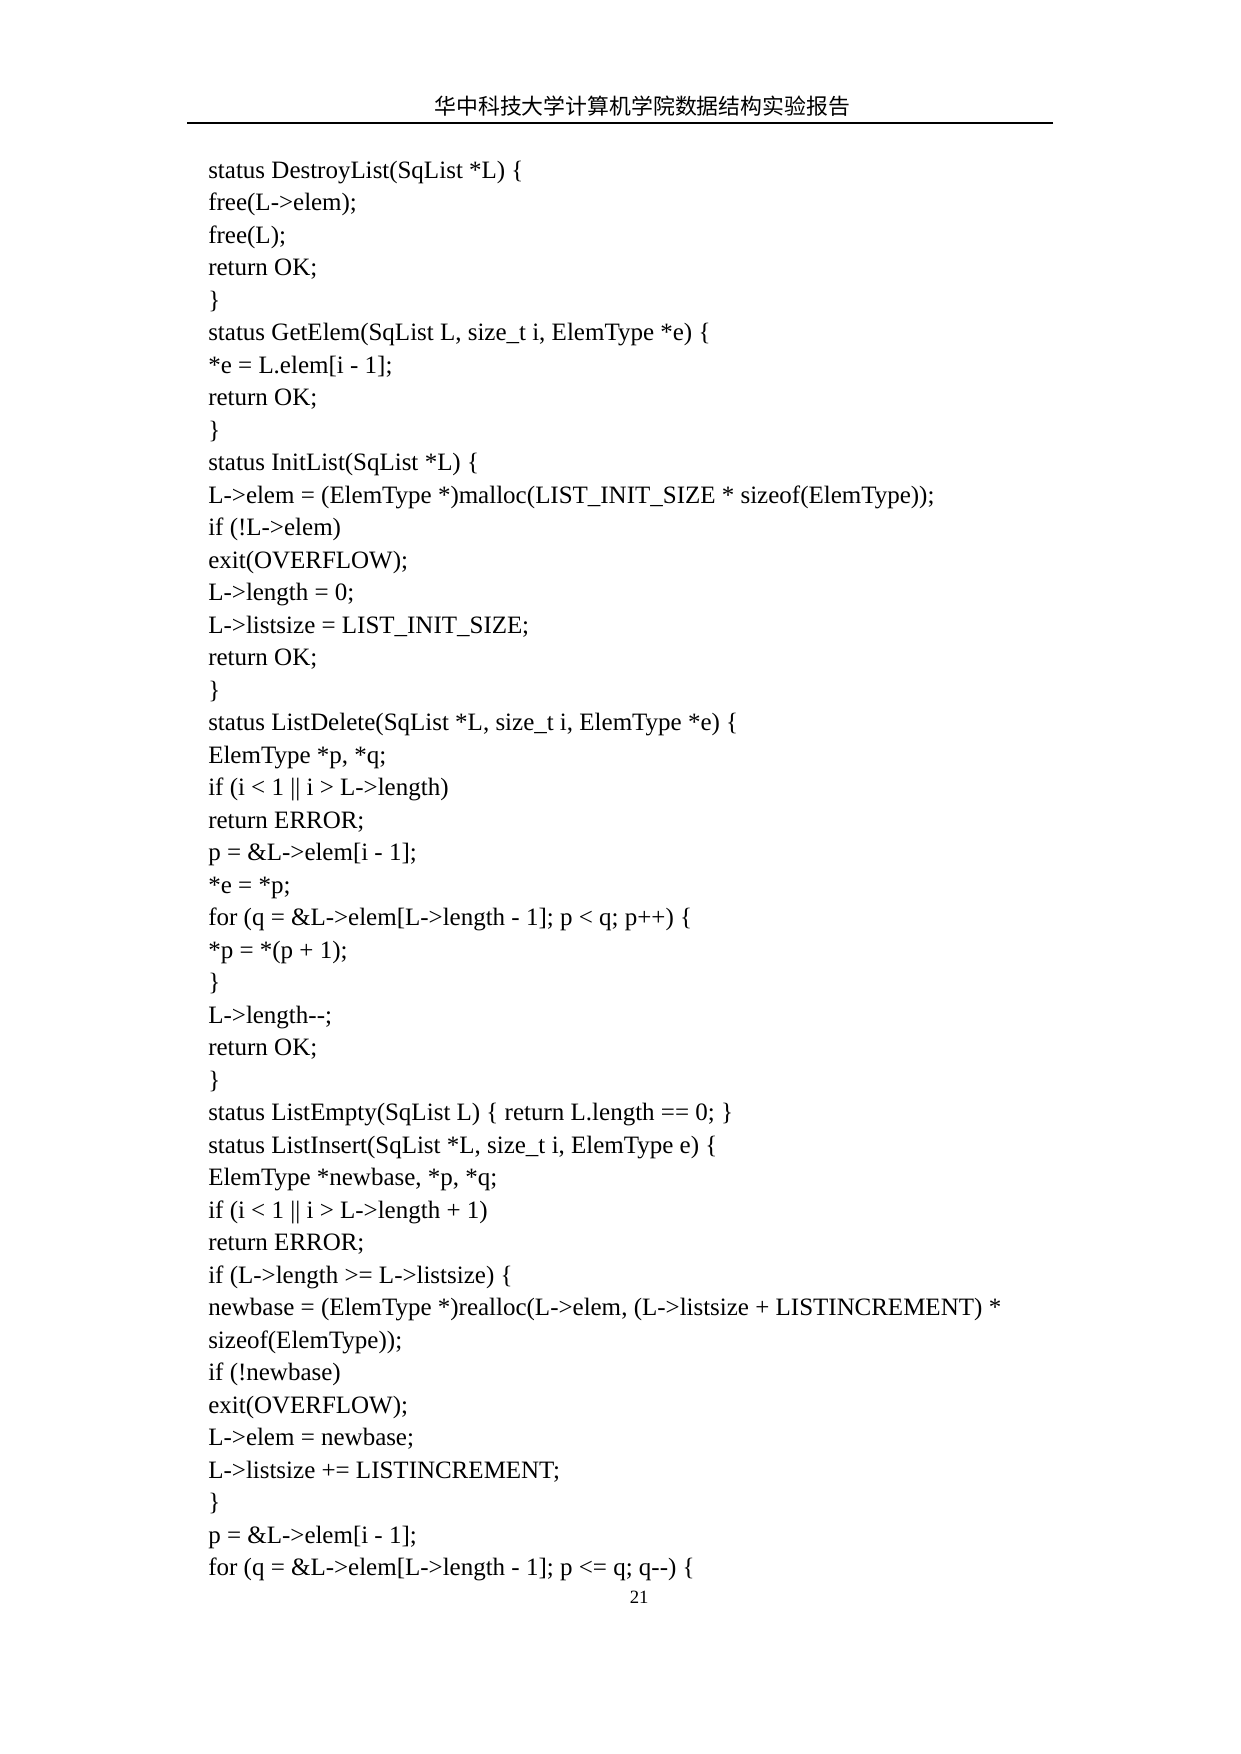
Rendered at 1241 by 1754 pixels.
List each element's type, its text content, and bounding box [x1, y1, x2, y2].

text status GetElem(SqList L, size_t i, ElemType *e) { [187, 316, 1053, 348]
text return OK; [187, 381, 1053, 413]
text return OK; [187, 641, 1053, 673]
text sizeof(ElemType)); [187, 1323, 1053, 1356]
text ElemType *newbase, *p, *q; [187, 1161, 1053, 1193]
text ElemType *p, *q; [187, 738, 1053, 771]
text status DestroyList(SqList *L) { [187, 153, 1053, 186]
text if (i < 1 || i > L->length) [187, 771, 1053, 803]
text L->length--; [187, 998, 1053, 1031]
text p = &L->elem[i - 1]; [187, 836, 1053, 868]
text } [187, 1063, 1053, 1096]
text exit(OVERFLOW); [187, 543, 1053, 576]
text } [187, 413, 1053, 446]
text return OK; [187, 1031, 1053, 1063]
text newbase = (ElemType *)realloc(L->elem, (L->listsize + LISTINCREMENT) * [187, 1291, 1053, 1323]
text } [187, 966, 1053, 998]
text status ListInsert(SqList *L, size_t i, ElemType e) { [187, 1128, 1053, 1161]
text } [187, 673, 1053, 706]
text if (!L->elem) [187, 511, 1053, 543]
text L->listsize += LISTINCREMENT; [187, 1453, 1053, 1486]
text L->elem = (ElemType *)malloc(LIST_INIT_SIZE * sizeof(ElemType)); [187, 478, 1053, 511]
text p = &L->elem[i - 1]; [187, 1518, 1053, 1551]
text *e = L.elem[i - 1]; [187, 348, 1053, 381]
text *p = *(p + 1); [187, 933, 1053, 966]
text status ListEmpty(SqList L) { return L.length == 0; } [187, 1096, 1053, 1128]
text exit(OVERFLOW); [187, 1388, 1053, 1421]
text status InitList(SqList *L) { [187, 446, 1053, 478]
text free(L->elem); [187, 186, 1053, 218]
text L->elem = newbase; [187, 1421, 1053, 1453]
text if (i < 1 || i > L->length + 1) [187, 1193, 1053, 1226]
text free(L); [187, 218, 1053, 251]
text L->length = 0; [187, 576, 1053, 608]
text } [187, 1486, 1053, 1518]
text if (!newbase) [187, 1356, 1053, 1388]
text if (L->length >= L->listsize) { [187, 1258, 1053, 1291]
text return OK; [187, 251, 1053, 283]
text for (q = &L->elem[L->length - 1]; p <= q; q--) { [187, 1551, 1053, 1583]
text *e = *p; [187, 868, 1053, 901]
text L->listsize = LIST_INIT_SIZE; [187, 608, 1053, 641]
text return ERROR; [187, 1226, 1053, 1258]
text status ListDelete(SqList *L, size_t i, ElemType *e) { [187, 706, 1053, 738]
text return ERROR; [187, 803, 1053, 836]
text for (q = &L->elem[L->length - 1]; p < q; p++) { [187, 901, 1053, 933]
text } [187, 283, 1053, 316]
